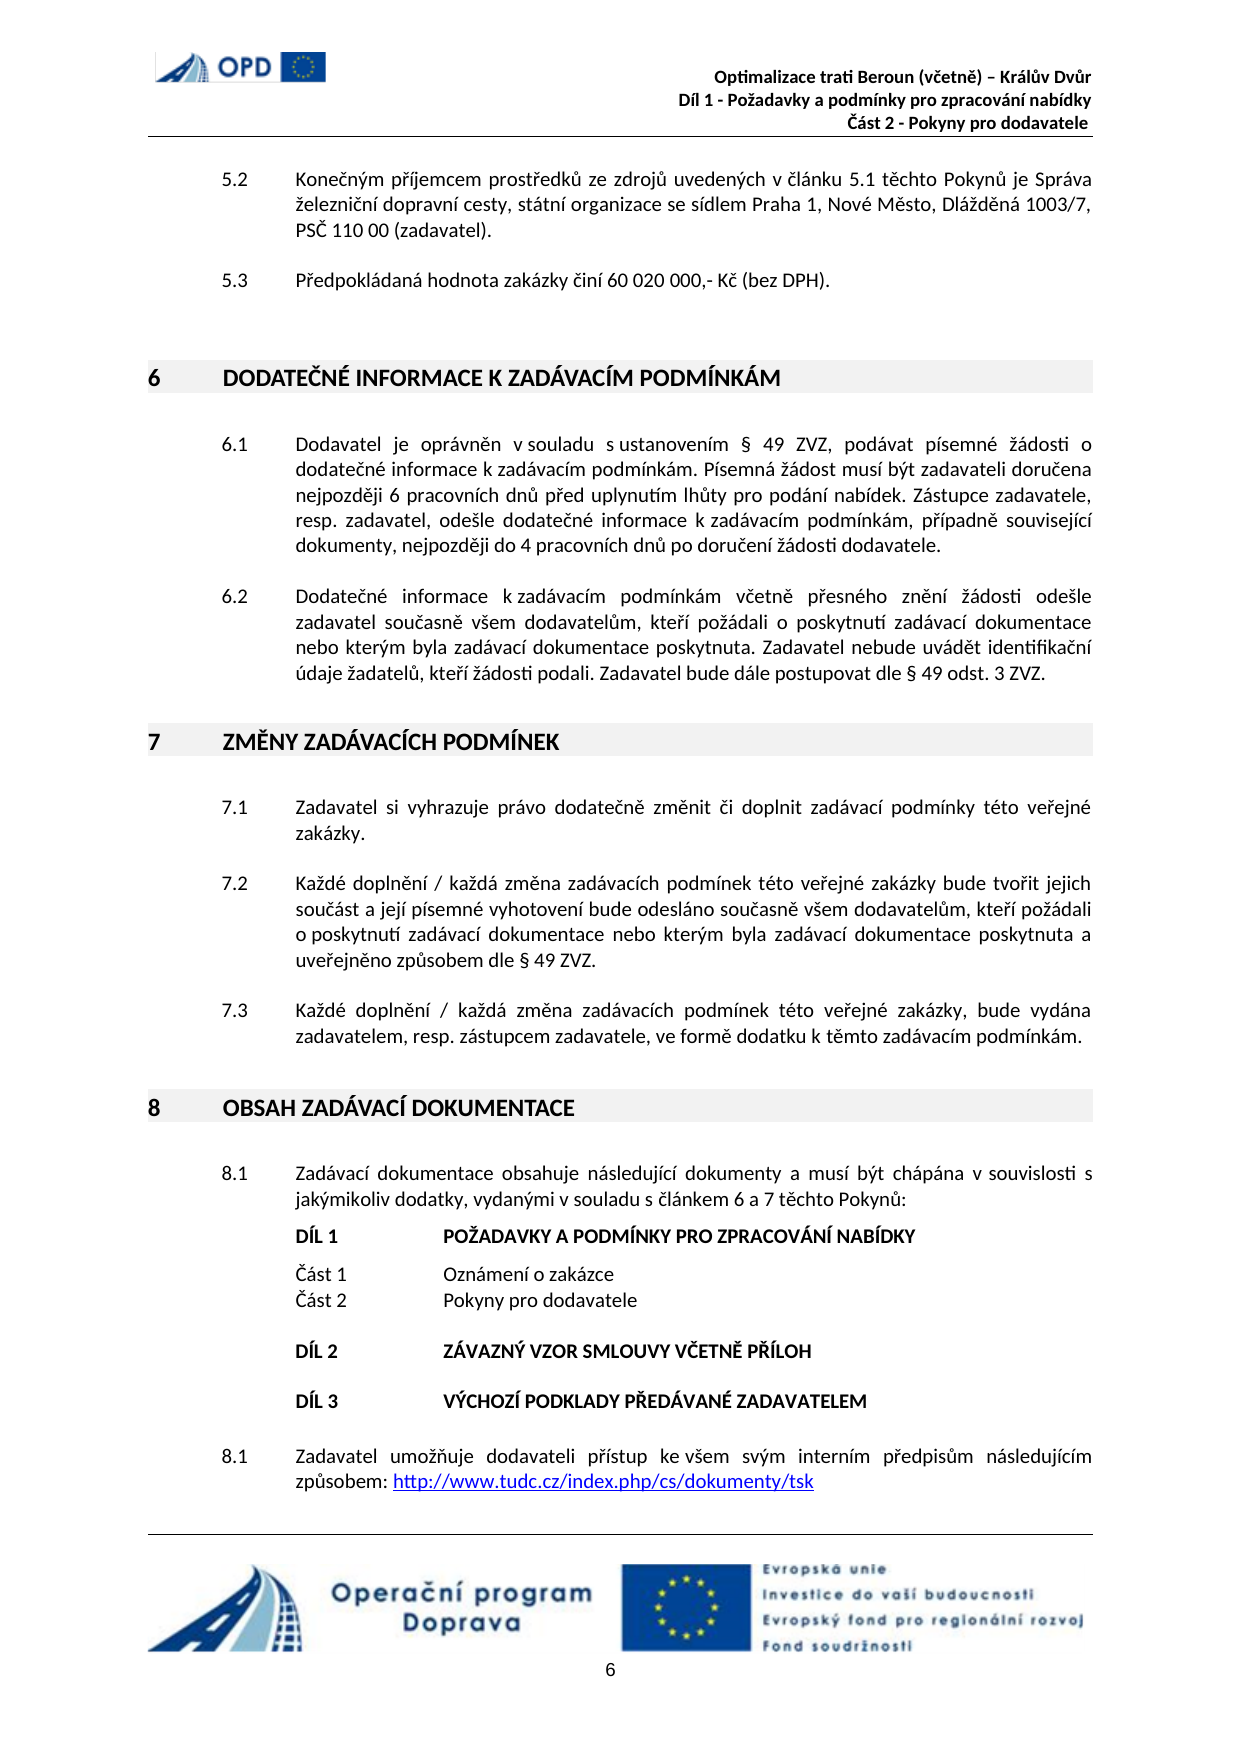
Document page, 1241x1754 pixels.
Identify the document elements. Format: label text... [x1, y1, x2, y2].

picture [147, 1564, 1085, 1655]
subtitle OBSAH ZADÁVACÍ DOKUMENTACE [148, 1089, 1093, 1122]
list Dodatečné informace k zadávacím podmínkám včetně přesného znění žádosti odešle zadavatel současně všem dodavatelům, kteří požádali o poskytnutí zadávací dokumentace nebo kterým byla zadávací dokumentace poskytnuta. Zadavatel nebude uvádět identifikační údaje žadatelů, kteří žádosti podali. Zadavatel bude dále postupovat dle § 49 odst. 3 ZVZ. [221, 583, 1093, 685]
text Část 1 Oznámení o zakázce [295, 1262, 1093, 1287]
list Zadavatel umožňuje dodavateli přístup ke všem svým interním předpisům následujícím způsobem: http://www.tudc.cz/index.php/cs/dokumenty/tsk [221, 1443, 1093, 1494]
text 7.2 Každé doplnění / každá změna zadávacích podmínek této veřejné zakázky bude tvořit jejich součást a její písemné vyhotovení bude odesláno současně všem dodavatelům, kteří požádali o poskytnutí zadávací dokumentace nebo kterým byla zadávací dokumentace poskytnuta a uveřejněno způsobem dle § 49 ZVZ. [221, 871, 1093, 972]
text Část 2 Pokyny pro dodavatele [295, 1287, 1093, 1312]
subtitle DÍL 2 ZÁVAZNÝ VZOR SMLOUVY VČETNĚ PŘÍLOH [221, 1338, 1093, 1363]
picture [154, 52, 326, 84]
subtitle DODATEČNÉ INFORMACE K ZADÁVACÍM PODMÍNKÁM [148, 360, 1093, 393]
subtitle ZMĚNY ZADÁVACÍCH PODMÍNEK [148, 723, 1093, 756]
list Zadavatel si vyhrazuje právo dodatečně změnit či doplnit zadávací podmínky této veřejné zakázky. [221, 794, 1093, 845]
list Předpokládaná hodnota zakázky činí 60 020 000,- Kč (bez DPH). [221, 268, 1093, 293]
list Zadávací dokumentace obsahuje následující dokumenty a musí být chápána v souvislosti s jakýmikoliv dodatky, vydanými v souladu s článkem 6 a 7 těchto Pokynů: [221, 1160, 1093, 1211]
text DÍL 3 VÝCHOZÍ PODKLADY PŘEDÁVANÉ ZADAVATELEM [295, 1389, 1093, 1414]
text 6.1 Dodavatel je oprávněn v souladu s ustanovením § 49 ZVZ, podávat písemné žádosti o dodatečné informace k zadávacím podmínkám. Písemná žádost musí být zadavateli doručena nejpozději 6 pracovních dnů před uplynutím lhůty pro podání nabídek. Zástupce zadavatele, resp. zadavatel, odešle dodatečné informace k zadávacím podmínkám, případně související dokumenty, nejpozději do 4 pracovních dnů po doručení žádosti dodavatele. [221, 431, 1093, 558]
list Konečným příjemcem prostředků ze zdrojů uvedených v článku 5.1 těchto Pokynů je Správa železniční dopravní cesty, státní organizace se sídlem Praha 1, Nové Město, Dlážděná 1003/7, PSČ 110 00 (zadavatel). [221, 166, 1093, 242]
list Každé doplnění / každá změna zadávacích podmínek této veřejné zakázky, bude vydána zadavatelem, resp. zástupcem zadavatele, ve formě dodatku k těmto zadávacím podmínkám. [221, 998, 1093, 1048]
text DÍL 1 POŽADAVKY A PODMÍNKY PRO ZPRACOVÁNÍ NABÍDKY [295, 1224, 1093, 1249]
